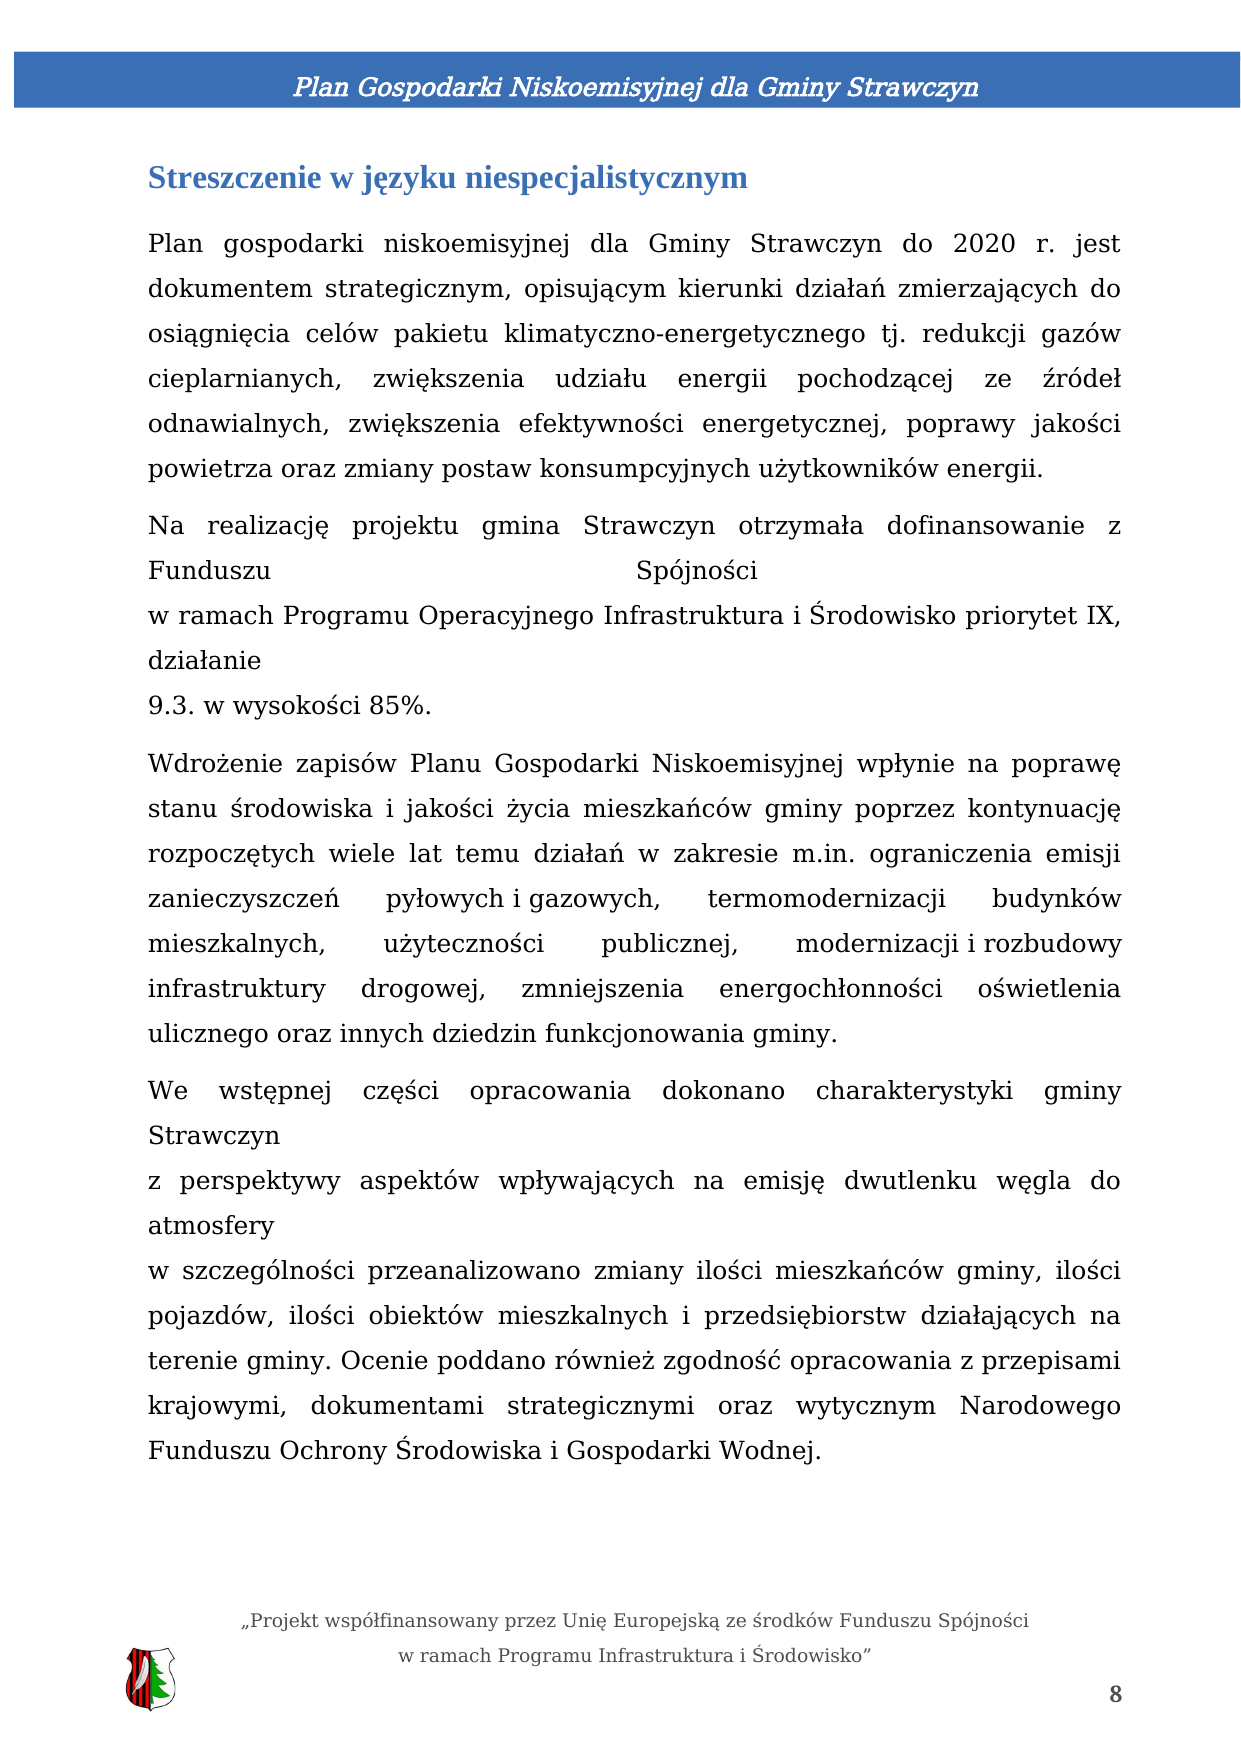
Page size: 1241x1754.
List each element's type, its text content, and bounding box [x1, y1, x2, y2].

text Wdrożenie zapisów Planu Gospodarki Niskoemisyjnej wpłynie na poprawę stanu środowiska i jakości życia mieszkańców gminy poprzez kontynuację rozpoczętych wiele lat temu działań w zakresie m.in. ograniczenia emisji zanieczyszczeń pyłowych i gazowych, termomodernizacji budynków mieszkalnych, użyteczności publicznej, modernizacji i rozbudowy infrastruktury drogowej, zmniejszenia energochłonności oświetlenia ulicznego oraz innych dziedzin funkcjonowania gminy. [148, 747, 1122, 1047]
text Plan gospodarki niskoemisyjnej dla Gminy Strawczyn do 2020 r. jest dokumentem strategicznym, opisującym kierunki działań zmierzających do osiągnięcia celów pakietu klimatyczno-energetycznego tj. redukcji gazów cieplarnianych, zwiększenia udziału energii pochodzącej ze źródeł odnawialnych, zwiększenia efektywności energetycznej, poprawy jakości powietrza oraz zmiany postaw konsumpcyjnych użytkowników energii. [148, 227, 1122, 482]
picture [125, 1647, 176, 1712]
text Streszczenie w języku niespecjalistycznym [148, 157, 1122, 196]
text We wstępnej części opracowania dokonano charakterystyki gminy Strawczyn z perspektywy aspektów wpływających na emisję dwutlenku węgla do atmosfery w szczególności przeanalizowano zmiany ilości mieszkańców gminy, ilości pojazdów, ilości obiektów mieszkalnych i przedsiębiorstw działających na terenie gminy. Ocenie poddano również zgodność opracowania z przepisami krajowymi, dokumentami strategicznymi oraz wytycznym Narodowego Funduszu Ochrony Środowiska i Gospodarki Wodnej. [148, 1075, 1122, 1465]
text Na realizację projektu gmina Strawczyn otrzymała dofinansowanie z Funduszu Spójności w ramach Programu Operacyjnego Infrastruktura i Środowisko priorytet IX, działanie 9.3. w wysokości 85%. [148, 510, 1122, 720]
